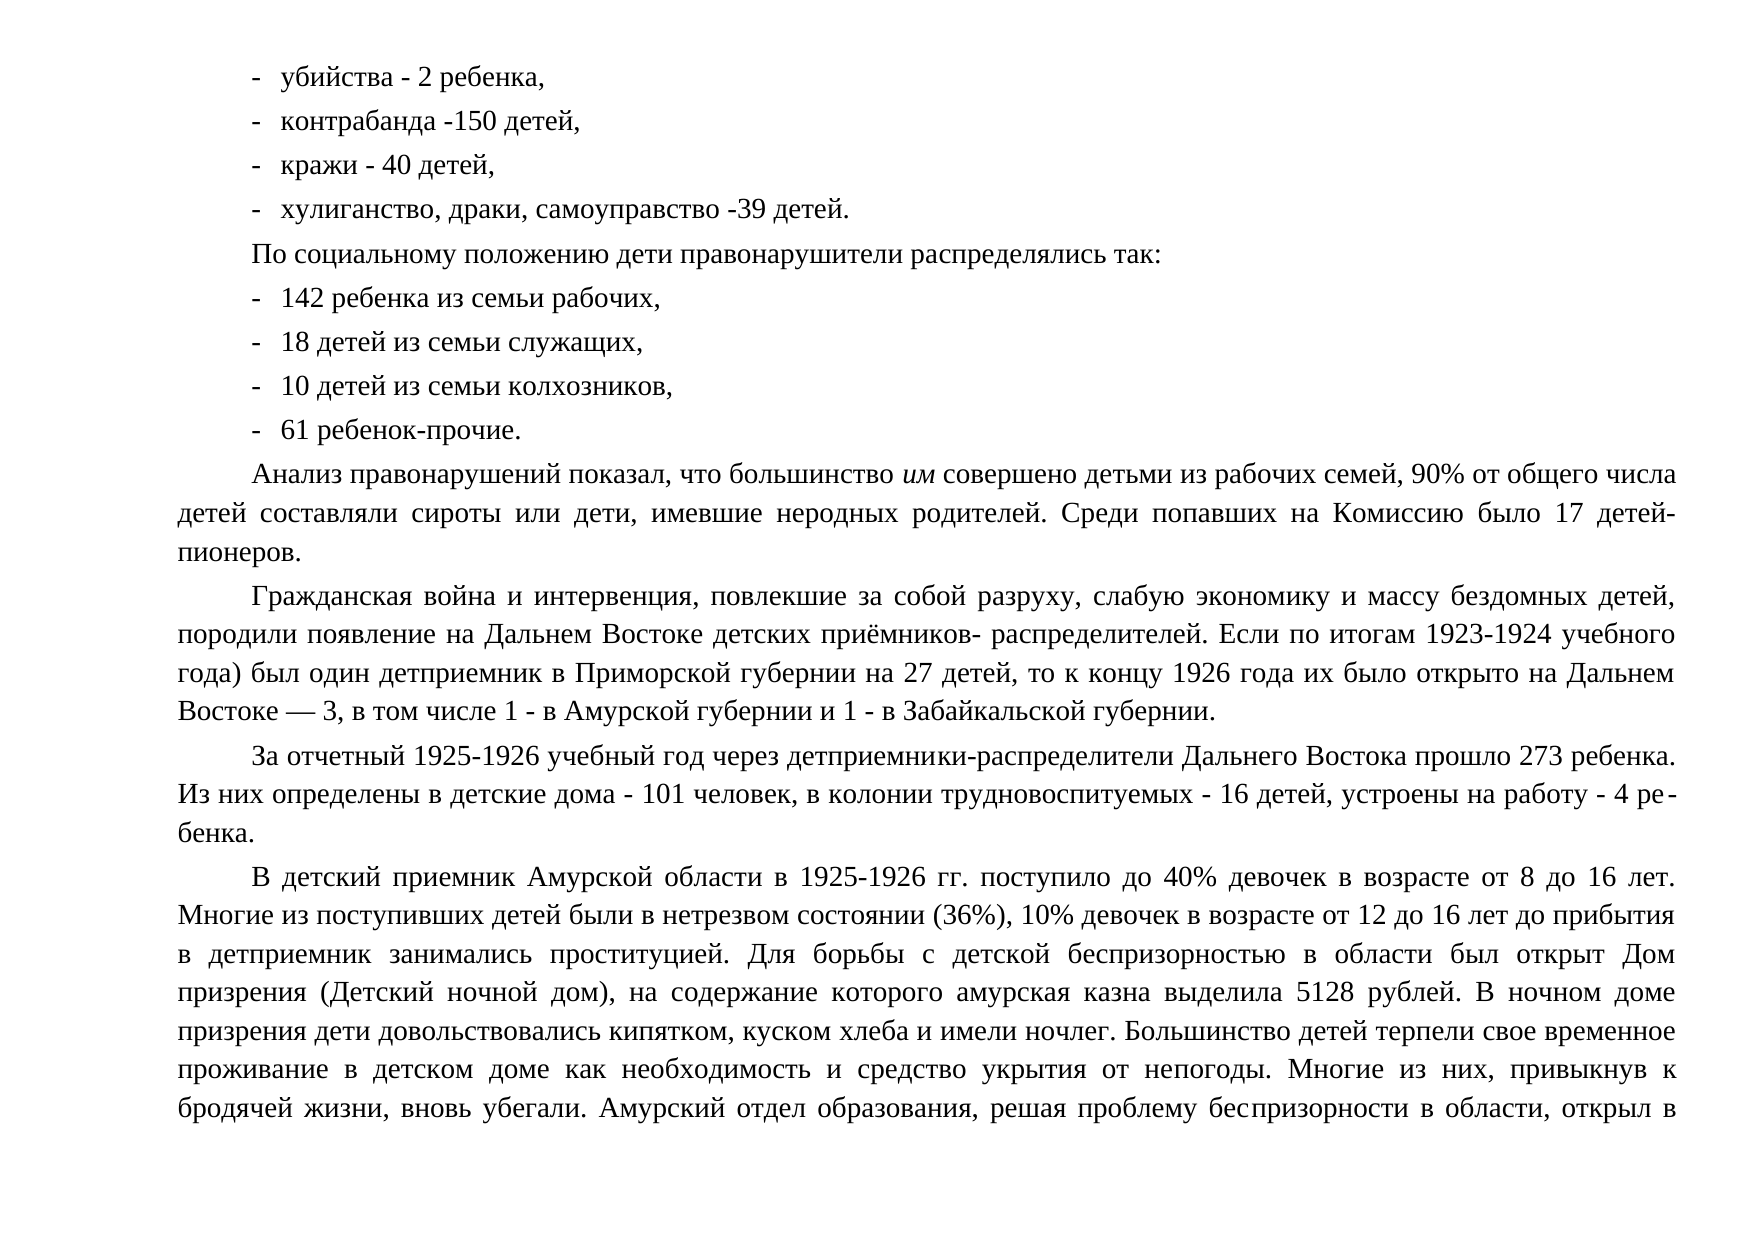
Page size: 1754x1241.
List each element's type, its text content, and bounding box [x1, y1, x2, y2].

list 61 ребенок-прочие. [59, 412, 1677, 446]
text Анализ правонарушений показал, что большинство им совершено детьми из рабочих семей, 90% от общего числа детей составляли сироты или дети, имевшие неродных родителей. Среди попавших на Комиссию было 17 детей-пионеров. [177, 457, 1677, 567]
list 18 детей из семьи служащих, [59, 324, 1677, 358]
list 142 ребенка из семьи рабочих, [59, 280, 1677, 313]
text По социальному положению дети правонарушители распределялись так: [177, 236, 1677, 269]
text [177, 859, 1677, 1124]
list хулиганство, драки, самоуправство -39 детей. [177, 192, 1677, 225]
list 10 детей из семьи колхозников, [59, 368, 1677, 402]
list кражи - 40 детей, [177, 147, 1677, 181]
text За отчетный 1925-1926 учебный год через детприемники-распределители Дальнего Востока прошло 273 ребенка. Из них определены в детские дома - 101 человек, в колонии трудновоспитуемых - 16 детей, устроены на работу - 4 ребенка. [177, 738, 1677, 848]
list убийства - 2 ребенка, [177, 59, 1677, 93]
list контрабанда -150 детей, [177, 103, 1677, 137]
text Гражданская война и интервенция, повлекшие за собой разруху, слабую экономику и массу бездомных детей, породили появление на Дальнем Востоке детских приёмников- распределителей. Если по итогам 1923-1924 учебного года) был один детприемник в Приморской губернии на 27 детей, то к концу 1926 года их было открыто на Дальнем Востоке — 3, в том числе 1 - в Амурской губернии и 1 - в Забайкальской губернии. [177, 578, 1677, 727]
